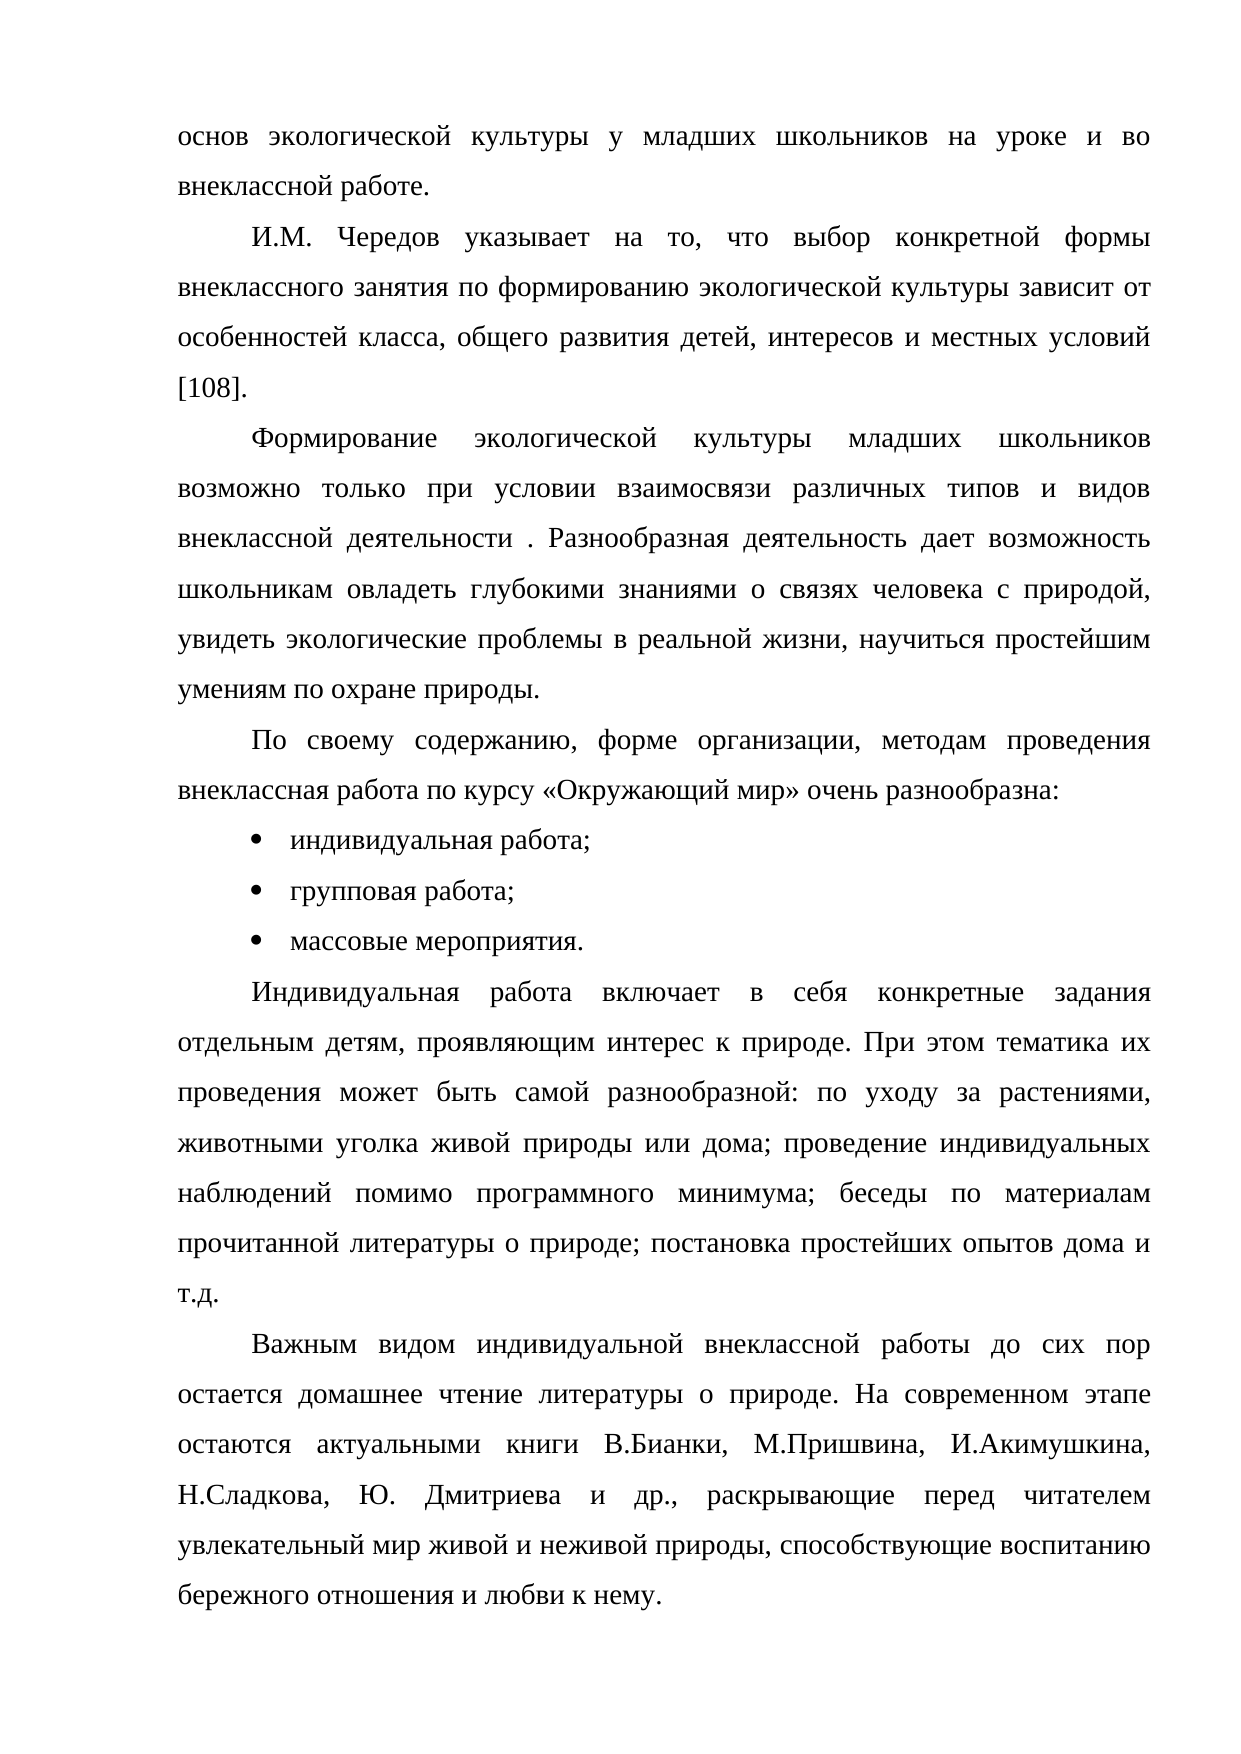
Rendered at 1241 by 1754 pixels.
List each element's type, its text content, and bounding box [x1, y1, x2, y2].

text Формирование экологической культуры младших школьников возможно только при условии взаимосвязи различных типов и видов внеклассной деятельности . Разнообразная деятельность дает возможность школьникам овладеть глубокими знаниями о связях человека с природой, увидеть экологические проблемы в реальной жизни, научиться простейшим умениям по охране природы. [177, 420, 1152, 705]
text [177, 118, 1152, 202]
text Индивидуальная работа включает в себя конкретные задания отдельным детям, проявляющим интерес к природе. При этом тематика их проведения может быть самой разнообразной: по уходу за растениями, животными уголка живой природы или дома; проведение индивидуальных наблюдений помимо программного минимума; беседы по материалам прочитанной литературы о природе; постановка простейших опытов дома и т.д. [177, 974, 1152, 1309]
text По своему содержанию, форме организации, методам проведения внеклассная работа по курсу «Окружающий мир» очень разнообразна: [177, 722, 1152, 806]
text Важным видом индивидуальной внеклассной работы до сих пор остается домашнее чтение литературы о природе. На современном этапе остаются актуальными книги В.Бианки, М.Пришвина, И.Акимушкина, Н.Сладкова, Ю. Дмитриева и др., раскрывающие перед читателем увлекательный мир живой и неживой природы, способствующие воспитанию бережного отношения и любви к нему. [177, 1326, 1152, 1611]
list групповая работа; [177, 873, 1152, 907]
list массовые мероприятия. [177, 923, 1152, 957]
list индивидуальная работа; [177, 822, 1152, 856]
text И.М. Чередов указывает на то, что выбор конкретной формы внеклассного занятия по формированию экологической культуры зависит от особенностей класса, общего развития детей, интересов и местных условий [108]. [177, 219, 1152, 403]
